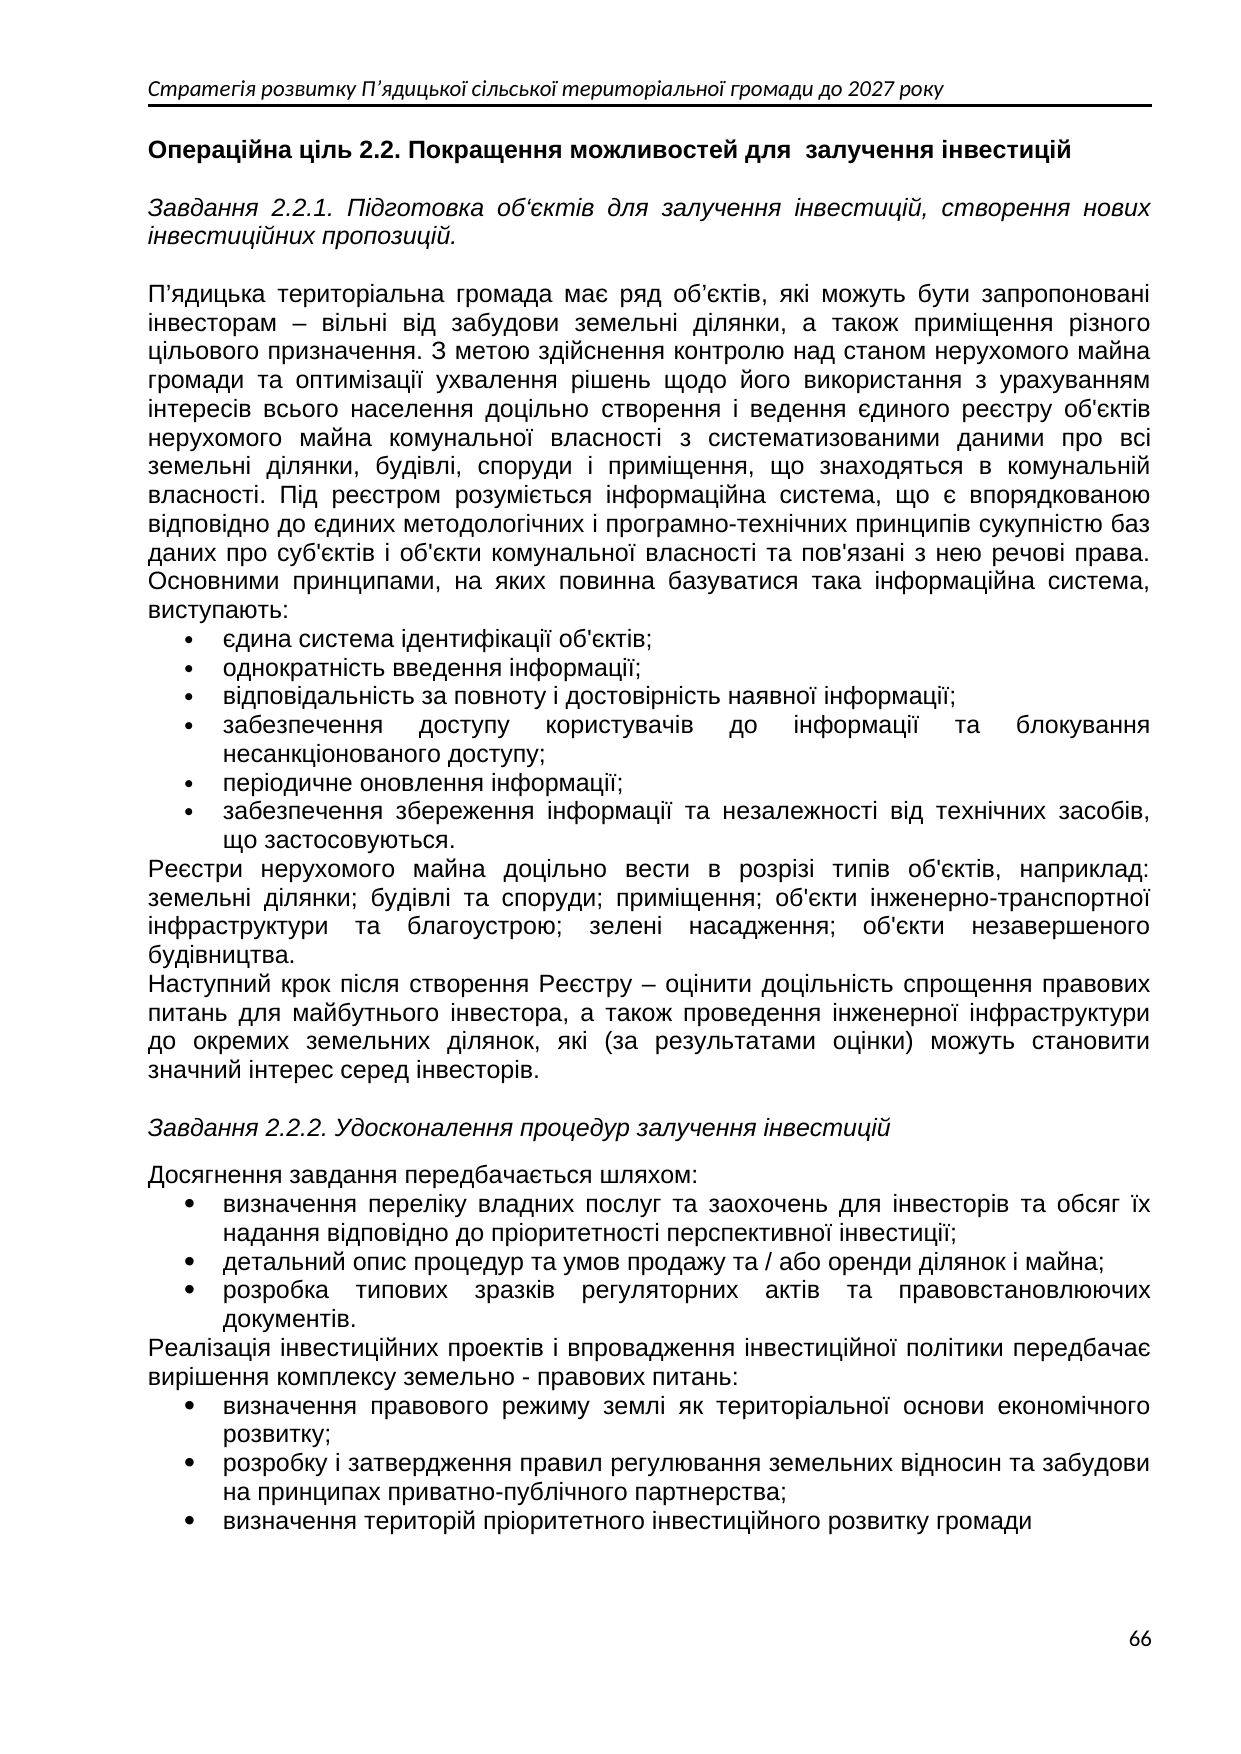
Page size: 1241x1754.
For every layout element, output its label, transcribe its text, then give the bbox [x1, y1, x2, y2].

list періодичне оновлення інформації; [185, 768, 1152, 796]
text П’ядицька територіальна громада має ряд об’єктів, які можуть бути запропоновані інвесторам – вільні від забудови земельні ділянки, а також приміщення різного цільового призначення. З метою здійснення контролю над станом нерухомого майна громади та оптимізації ухвалення рішень щодо його використання з урахуванням інтересів всього населення доцільно створення і ведення єдиного реєстру об'єктів нерухомого майна комунальної власності з систематизованими даними про всі земельні ділянки, будівлі, споруди і приміщення, що знаходяться в комунальній власності. Під реєстром розуміється інформаційна система, що є впорядкованою відповідно до єдиних методологічних і програмно-технічних принципів сукупністю баз даних про суб'єктів і об'єкти комунальної власності та пов'язані з нею речові права. Основними принципами, на яких повинна базуватися така інформаційна система, виступають: [148, 279, 1152, 624]
list детальний опис процедур та умов продажу та / або оренди ділянок і майна; [185, 1247, 1152, 1276]
text Реєстри нерухомого майна доцільно вести в розрізі типів об'єктів, наприклад: земельні ділянки; будівлі та споруди; приміщення; об'єкти інженерно-транспортної інфраструктури та благоустрою; зелені насадження; об'єкти незавершеного будівництва. [148, 854, 1152, 969]
list забезпечення збереження інформації та незалежності від технічних засобів, що застосовуються. [185, 796, 1152, 854]
text Завдання 2.2.2. Удосконалення процедур залучення інвестицій [148, 1113, 1152, 1141]
list розробку і затвердження правил регулювання земельних відносин та забудови на принципах приватно-публічного партнерства; [185, 1448, 1152, 1506]
text Наступний крок після створення Реєстру – оцінити доцільність спрощення правових питань для майбутнього інвестора, а також проведення інженерної інфраструктури до окремих земельних ділянок, які (за результатами оцінки) можуть становити значний інтерес серед інвесторів. [148, 969, 1152, 1084]
list єдина система ідентифікації об'єктів; [185, 624, 1152, 653]
list однократність введення інформації; [185, 653, 1152, 681]
list розробка типових зразків регуляторних актів та правовстановлюючих документів. [185, 1276, 1152, 1333]
text Досягнення завдання передбачається шляхом: [148, 1160, 1152, 1189]
list визначення правового режиму землі як територіальної основи економічного розвитку; [185, 1391, 1152, 1448]
text Завдання 2.2.1. Підготовка об‘єктів для залучення інвестицій, створення нових інвестиційних пропозицій. [148, 193, 1152, 250]
list забезпечення доступу користувачів до інформації та блокування несанкціонованого доступу; [185, 710, 1152, 768]
list визначення переліку владних послуг та заохочень для інвесторів та обсяг їх надання відповідно до пріоритетності перспективної інвестиції; [185, 1189, 1152, 1247]
list визначення територій пріоритетного інвестиційного розвитку громади [185, 1506, 1152, 1535]
text Реалізація інвестиційних проектів і впровадження інвестиційної політики передбачає вирішення комплексу земельно - правових питань: [148, 1333, 1152, 1391]
text Операційна ціль 2.2. Покращення можливостей для залучення інвестицій [148, 135, 1152, 164]
list відповідальність за повноту і достовірність наявної інформації; [185, 681, 1152, 710]
